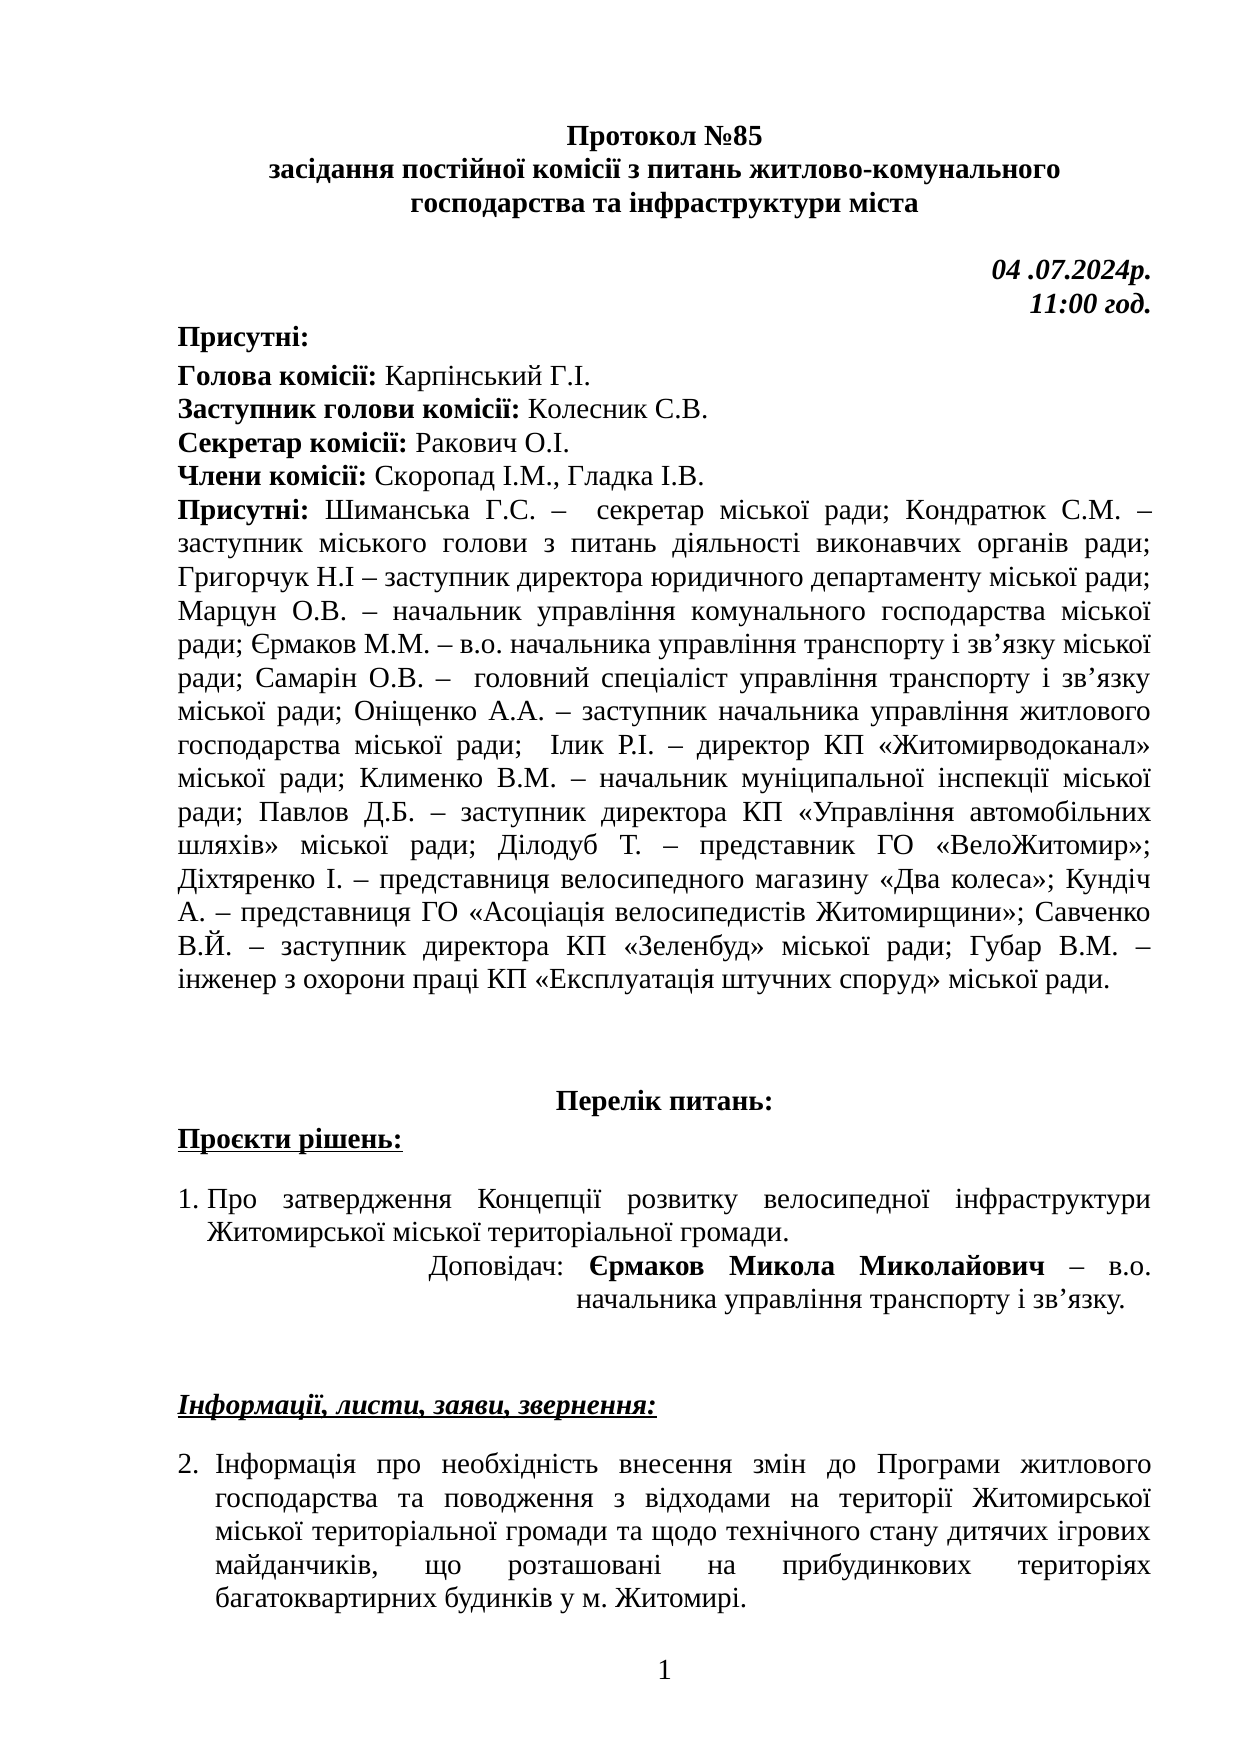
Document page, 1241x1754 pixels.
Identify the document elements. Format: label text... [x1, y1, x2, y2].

text Присутні: [177, 319, 1152, 353]
text Доповідач: Єрмаков Микола Миколайович – в.о. начальника управління транспорту і зв’язку. [428, 1248, 1152, 1315]
text Заступник голови комісії: Колесник С.В. [177, 391, 1152, 425]
text засідання постійної комісії з питань житлово-комунального господарства та інфраструктури міста [177, 152, 1152, 219]
text Присутні: Шиманська Г.С. – секретар міської ради; Кондратюк С.М. – заступник міського голови з питань діяльності виконавчих органів ради; Григорчук Н.І – заступник директора юридичного департаменту міської ради; Марцун О.В. – начальник управління комунального господарства міської ради; Єрмаков М.М. – в.о. начальника управління транспорту і зв’язку міської ради; Самарін О.В. – головний спеціаліст управління транспорту і зв’язку міської ради; Оніщенко А.А. – заступник начальника управління житлового господарства міської ради; Ілик Р.І. – директор КП «Житомирводоканал» міської ради; Клименко В.М. – начальник муніципальної інспекції міської ради; Павлов Д.Б. – заступник директора КП «Управління автомобільних шляхів» міської ради; Ділодуб Т. – представник ГО «ВелоЖитомир»; Діхтяренко І. – представниця велосипедного магазину «Два колеса»; Кундіч А. – представниця ГО «Асоціація велосипедистів Житомирщини»; Савченко В.Й. – заступник директора КП «Зеленбуд» міської ради; Губар В.М. – інженер з охорони праці КП «Експлуатація штучних споруд» міської ради. [177, 492, 1152, 995]
text Секретар комісії: Ракович О.І. [177, 425, 1152, 458]
list Про затвердження Концепції розвитку велосипедної інфраструктури Житомирської міської територіальної громади. [177, 1181, 1152, 1248]
text Інформації, листи, заяви, звернення: [177, 1387, 1152, 1421]
text Члени комісії: Скоропад І.М., Гладка І.В. [177, 458, 1152, 492]
list Інформація про необхідність внесення змін до Програми житлового господарства та поводження з відходами на території Житомирської міської територіальної громади та щодо технічного стану дитячих ігрових майданчиків, що розташовані на прибудинкових територіях багатоквартирних будинків у м. Житомирі. [177, 1446, 1152, 1614]
text Протокол №85 [177, 118, 1152, 152]
text Голова комісії: Карпінський Г.І. [177, 358, 1152, 391]
text 04 .07.2024р. [177, 252, 1152, 286]
text Проєкти рішень: [177, 1122, 1152, 1155]
text 11:00 год. [177, 286, 1152, 319]
text Перелік питань: [177, 1083, 1152, 1117]
